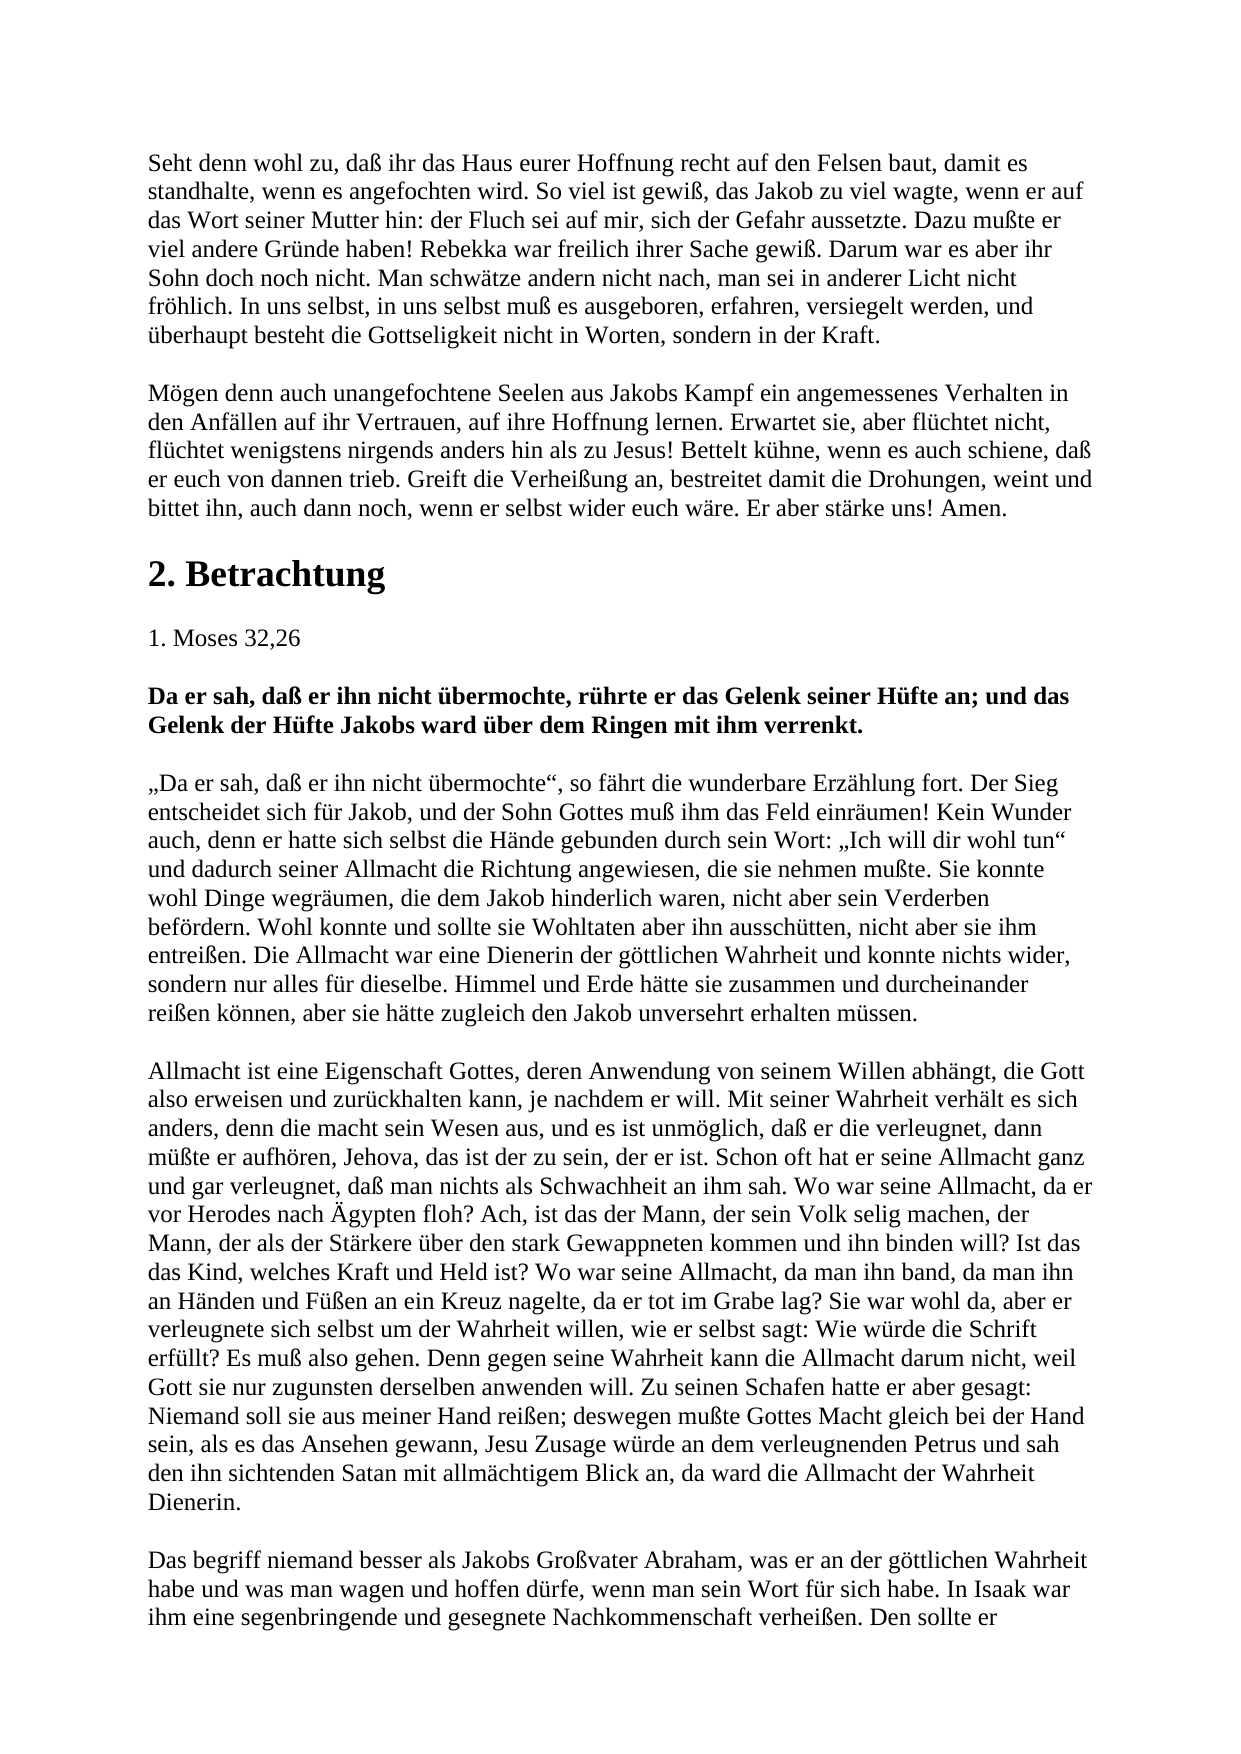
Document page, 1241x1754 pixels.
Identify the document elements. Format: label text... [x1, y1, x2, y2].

text Da er sah, daß er ihn nicht übermochte, rührte er das Gelenk seiner Hüfte an; und das Gelenk der Hüfte Jakobs ward über dem Ringen mit ihm verrenkt. [148, 681, 1093, 739]
text Seht denn wohl zu, daß ihr das Haus eurer Hoffnung recht auf den Felsen baut, damit es standhalte, wenn es angefochten wird. So viel ist gewiß, das Jakob zu viel wagte, wenn er auf das Wort seiner Mutter hin: der Fluch sei auf mir, sich der Gefahr aussetzte. Dazu mußte er viel andere Gründe haben! Rebekka war freilich ihrer Sache gewiß. Darum war es aber ihr Sohn doch noch nicht. Man schwätze andern nicht nach, man sei in anderer Licht nicht fröhlich. In uns selbst, in uns selbst muß es ausgeboren, erfahren, versiegelt werden, und überhaupt besteht die Gottseligkeit nicht in Worten, sondern in der Kraft. [148, 148, 1093, 349]
subtitle 2. Betrachtung [148, 551, 1093, 594]
text 1. Moses 32,26 [148, 623, 1093, 652]
text Mögen denn auch unangefochtene Seelen aus Jakobs Kampf ein angemessenes Verhalten in den Anfällen auf ihr Vertrauen, auf ihre Hoffnung lernen. Erwartet sie, aber flüchtet nicht, flüchtet wenigstens nirgends anders hin als zu Jesus! Bettelt kühne, wenn es auch schiene, daß er euch von dannen trieb. Greift die Verheißung an, bestreitet damit die Drohungen, weint und bittet ihn, auch dann noch, wenn er selbst wider euch wäre. Er aber stärke uns! Amen. [148, 378, 1093, 522]
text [148, 1545, 1093, 1631]
text „Da er sah, daß er ihn nicht übermochte“, so fährt die wunderbare Erzählung fort. Der Sieg entscheidet sich für Jakob, und der Sohn Gottes muß ihm das Feld einräumen! Kein Wunder auch, denn er hatte sich selbst die Hände gebunden durch sein Wort: „Ich will dir wohl tun“ und dadurch seiner Allmacht die Richtung angewiesen, die sie nehmen mußte. Sie konnte wohl Dinge wegräumen, die dem Jakob hinderlich waren, nicht aber sein Verderben befördern. Wohl konnte und sollte sie Wohltaten aber ihn ausschütten, nicht aber sie ihm entreißen. Die Allmacht war eine Dienerin der göttlichen Wahrheit und konnte nichts wider, sondern nur alles für dieselbe. Himmel und Erde hätte sie zusammen und durcheinander reißen können, aber sie hätte zugleich den Jakob unversehrt erhalten müssen. [148, 768, 1093, 1027]
text Allmacht ist eine Eigenschaft Gottes, deren Anwendung von seinem Willen abhängt, die Gott also erweisen und zurückhalten kann, je nachdem er will. Mit seiner Wahrheit verhält es sich anders, denn die macht sein Wesen aus, und es ist unmöglich, daß er die verleugnet, dann müßte er aufhören, Jehova, das ist der zu sein, der er ist. Schon oft hat er seine Allmacht ganz und gar verleugnet, daß man nichts als Schwachheit an ihm sah. Wo war seine Allmacht, da er vor Herodes nach Ägypten floh? Ach, ist das der Mann, der sein Volk selig machen, der Mann, der als der Stärkere über den stark Gewappneten kommen und ihn binden will? Ist das das Kind, welches Kraft und Held ist? Wo war seine Allmacht, da man ihn band, da man ihn an Händen und Füßen an ein Kreuz nagelte, da er tot im Grabe lag? Sie war wohl da, aber er verleugnete sich selbst um der Wahrheit willen, wie er selbst sagt: Wie würde die Schrift erfüllt? Es muß also gehen. Denn gegen seine Wahrheit kann die Allmacht darum nicht, weil Gott sie nur zugunsten derselben anwenden will. Zu seinen Schafen hatte er aber gesagt: Niemand soll sie aus meiner Hand reißen; deswegen mußte Gottes Macht gleich bei der Hand sein, als es das Ansehen gewann, Jesu Zusage würde an dem verleugnenden Petrus und sah den ihn sichtenden Satan mit allmächtigem Blick an, da ward die Allmacht der Wahrheit Dienerin. [148, 1056, 1093, 1516]
